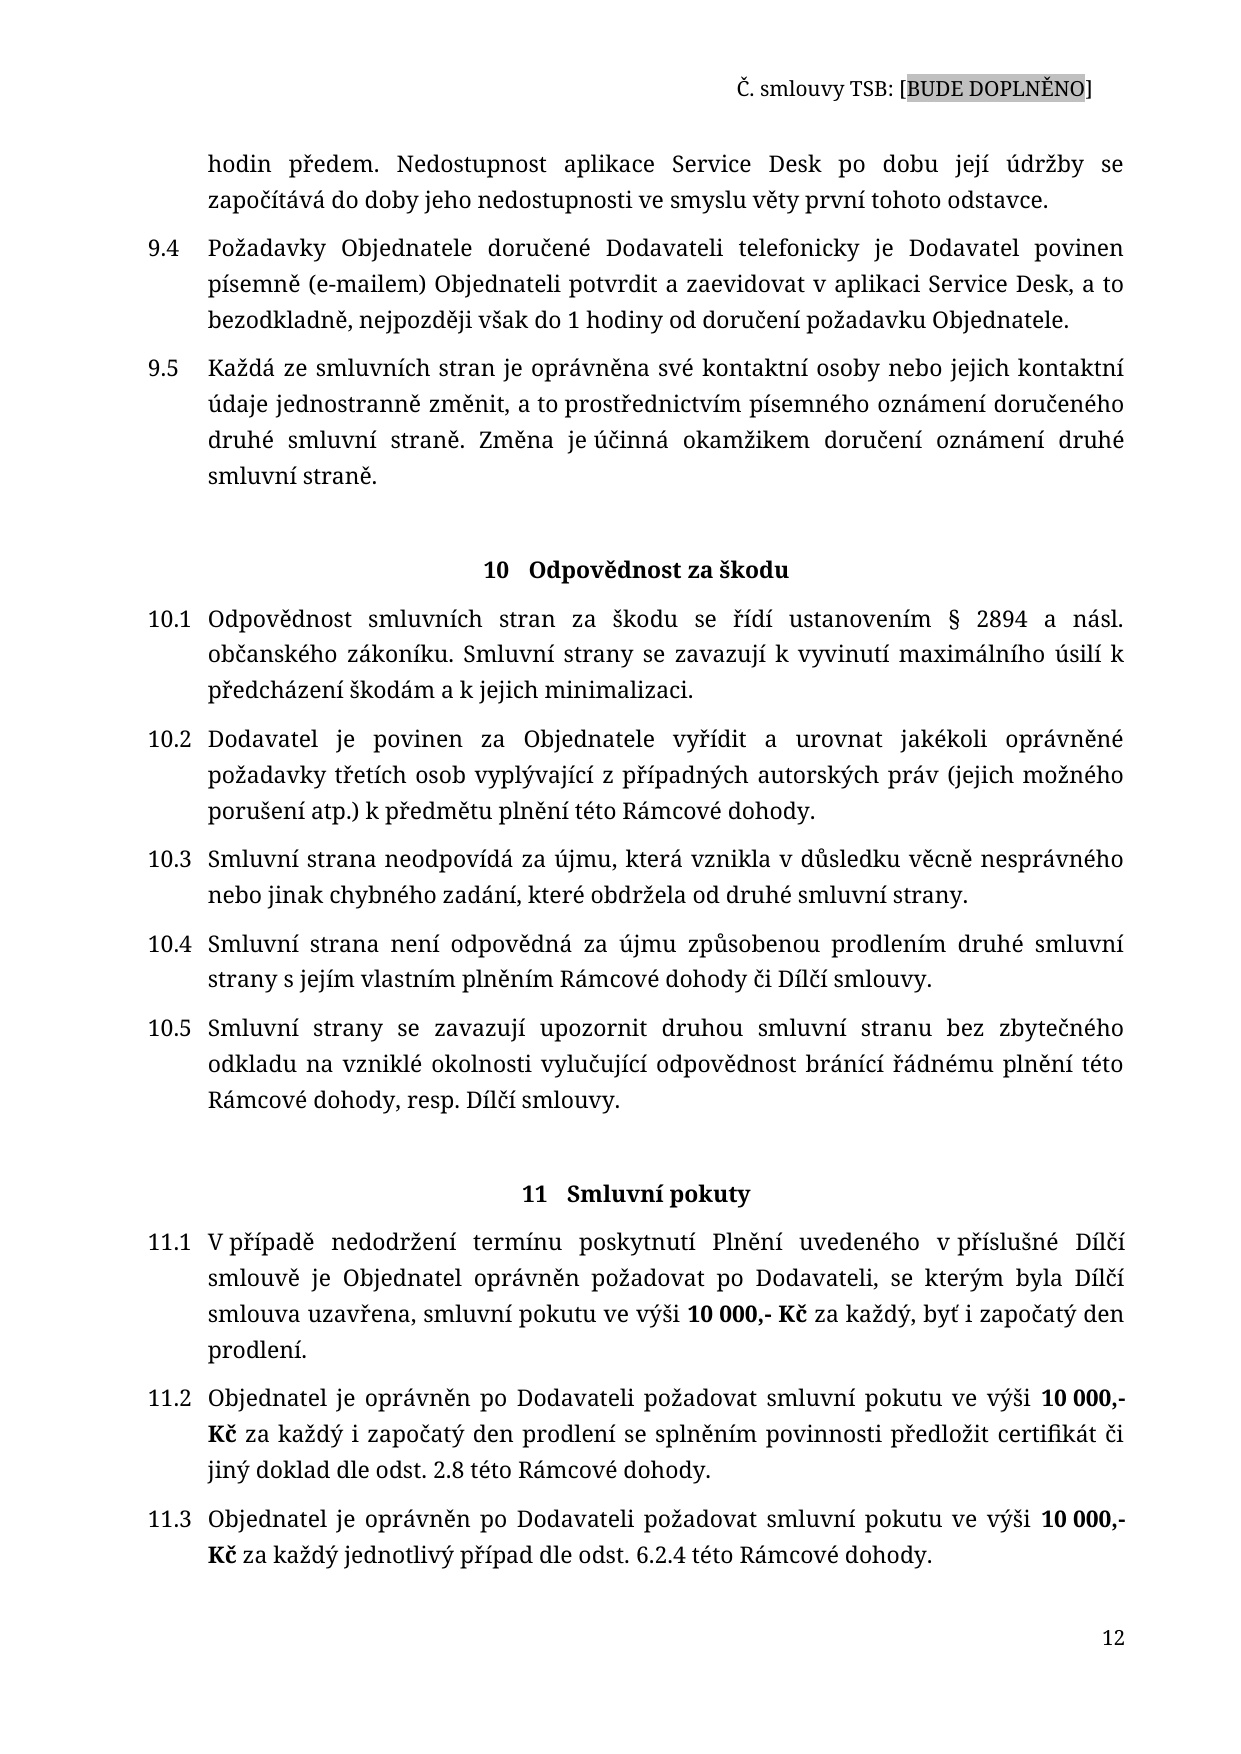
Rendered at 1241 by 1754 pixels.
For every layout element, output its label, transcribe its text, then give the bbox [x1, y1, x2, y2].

subtitle Odpovědnost smluvních stran za škodu se řídí ustanovením § 2894 a násl. občanského zákoníku. Smluvní strany se zavazují k vyvinutí maximálního úsilí k předcházení škodám a k jejich minimalizaci. [148, 602, 1125, 706]
subtitle Smluvní strana není odpovědná za újmu způsobenou prodlením druhé smluvní strany s jejím vlastním plněním Rámcové dohody či Dílčí smlouvy. [148, 927, 1125, 995]
subtitle Smluvní pokuty [148, 1178, 1125, 1209]
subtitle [148, 148, 1125, 215]
subtitle Objednatel je oprávněn po Dodavateli požadovat smluvní pokutu ve výši 10 000,- Kč za každý i započatý den prodlení se splněním povinnosti předložit certifikát či jiný doklad dle odst. 2.8 této Rámcové dohody. [148, 1382, 1125, 1486]
subtitle Dodavatel je povinen za Objednatele vyřídit a urovnat jakékoli oprávněné požadavky třetích osob vyplývající z případných autorských práv (jejich možného porušení atp.) k předmětu plnění této Rámcové dohody. [148, 723, 1125, 826]
subtitle Odpovědnost za škodu [148, 554, 1125, 585]
subtitle Každá ze smluvních stran je oprávněna své kontaktní osoby nebo jejich kontaktní údaje jednostranně změnit, a to prostřednictvím písemného oznámení doručeného druhé smluvní straně. Změna je účinná okamžikem doručení oznámení druhé smluvní straně. [148, 352, 1125, 491]
subtitle Smluvní strana neodpovídá za újmu, která vznikla v důsledku věcně nesprávného nebo jinak chybného zadání, které obdržela od druhé smluvní strany. [148, 843, 1125, 910]
subtitle Smluvní strany se zavazují upozornit druhou smluvní stranu bez zbytečného odkladu na vzniklé okolnosti vylučující odpovědnost bránící řádnému plnění této Rámcové dohody, resp. Dílčí smlouvy. [148, 1012, 1125, 1115]
subtitle V případě nedodržení termínu poskytnutí Plnění uvedeného v příslušné Dílčí smlouvě je Objednatel oprávněn požadovat po Dodavateli, se kterým byla Dílčí smlouva uzavřena, smluvní pokutu ve výši 10 000,- Kč za každý, byť i započatý den prodlení. [148, 1226, 1125, 1365]
subtitle Požadavky Objednatele doručené Dodavateli telefonicky je Dodavatel povinen písemně (e-mailem) Objednateli potvrdit a zaevidovat v aplikaci Service Desk, a to bezodkladně, nejpozději však do 1 hodiny od doručení požadavku Objednatele. [148, 232, 1125, 335]
subtitle Objednatel je oprávněn po Dodavateli požadovat smluvní pokutu ve výši 10 000,- Kč za každý jednotlivý případ dle odst. 6.2.4 této Rámcové dohody. [148, 1503, 1125, 1570]
